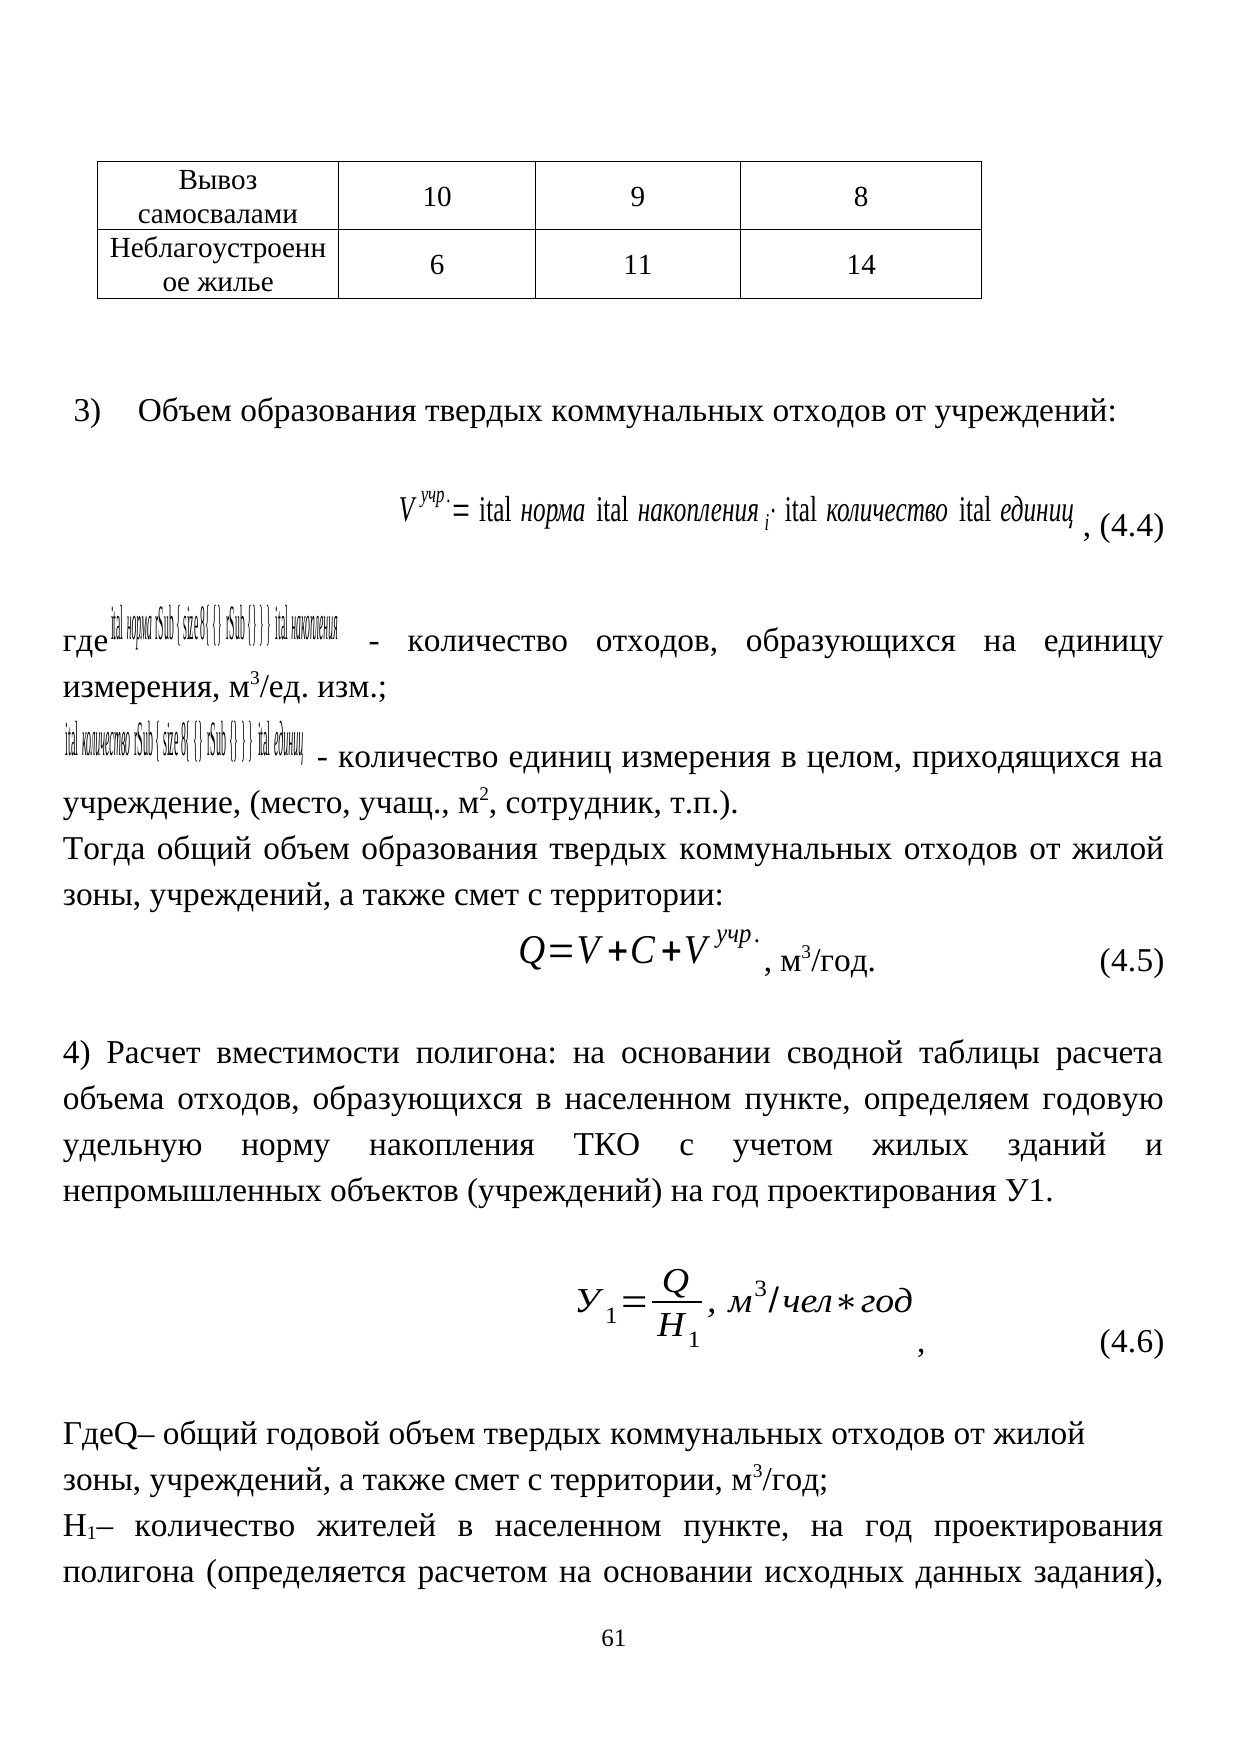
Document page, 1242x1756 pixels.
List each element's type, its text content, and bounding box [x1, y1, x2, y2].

table_cell 14 [741, 230, 981, 297]
table_cell 11 [536, 230, 740, 297]
text Тогда общий объем образования твердых коммунальных отходов от жилой зоны, учреждений, а также смет с территории: [63, 828, 1164, 912]
table_cell 9 [536, 162, 740, 229]
table_cell 10 [339, 162, 535, 229]
text ГдеQ– общий годовой объем твердых коммунальных отходов от жилой зоны, учреждений, а также смет с территории, м3/год; [63, 1413, 1164, 1497]
table_cell Вывоз самосвалами [98, 162, 338, 229]
table_cell Неблагоустроенное жилье [98, 230, 338, 297]
text где - количество отходов, образующихся на единицу измерения, м3/ед. изм.; [63, 597, 1164, 705]
table_cell 8 [741, 162, 981, 229]
text - количество единиц измерения в целом, приходящихся на учреждение, (место, учащ., м2, сотрудник, т.п.). [63, 712, 1164, 820]
text , (4.4) [213, 482, 1164, 543]
text 4) Расчет вместимости полигона: на основании сводной таблицы расчета объема отходов, образующихся в населенном пункте, определяем годовую удельную норму накопления ТКО с учетом жилых зданий и непромышленных объектов (учреждений) на год проектирования У1. [63, 1032, 1164, 1208]
text , м3/год. (4.5) [288, 920, 1164, 978]
list Объем образования твердых коммунальных отходов от учреждений: [73, 390, 1164, 429]
table_cell 6 [339, 230, 535, 297]
text , (4.6) [363, 1262, 1164, 1359]
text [63, 1505, 1164, 1589]
